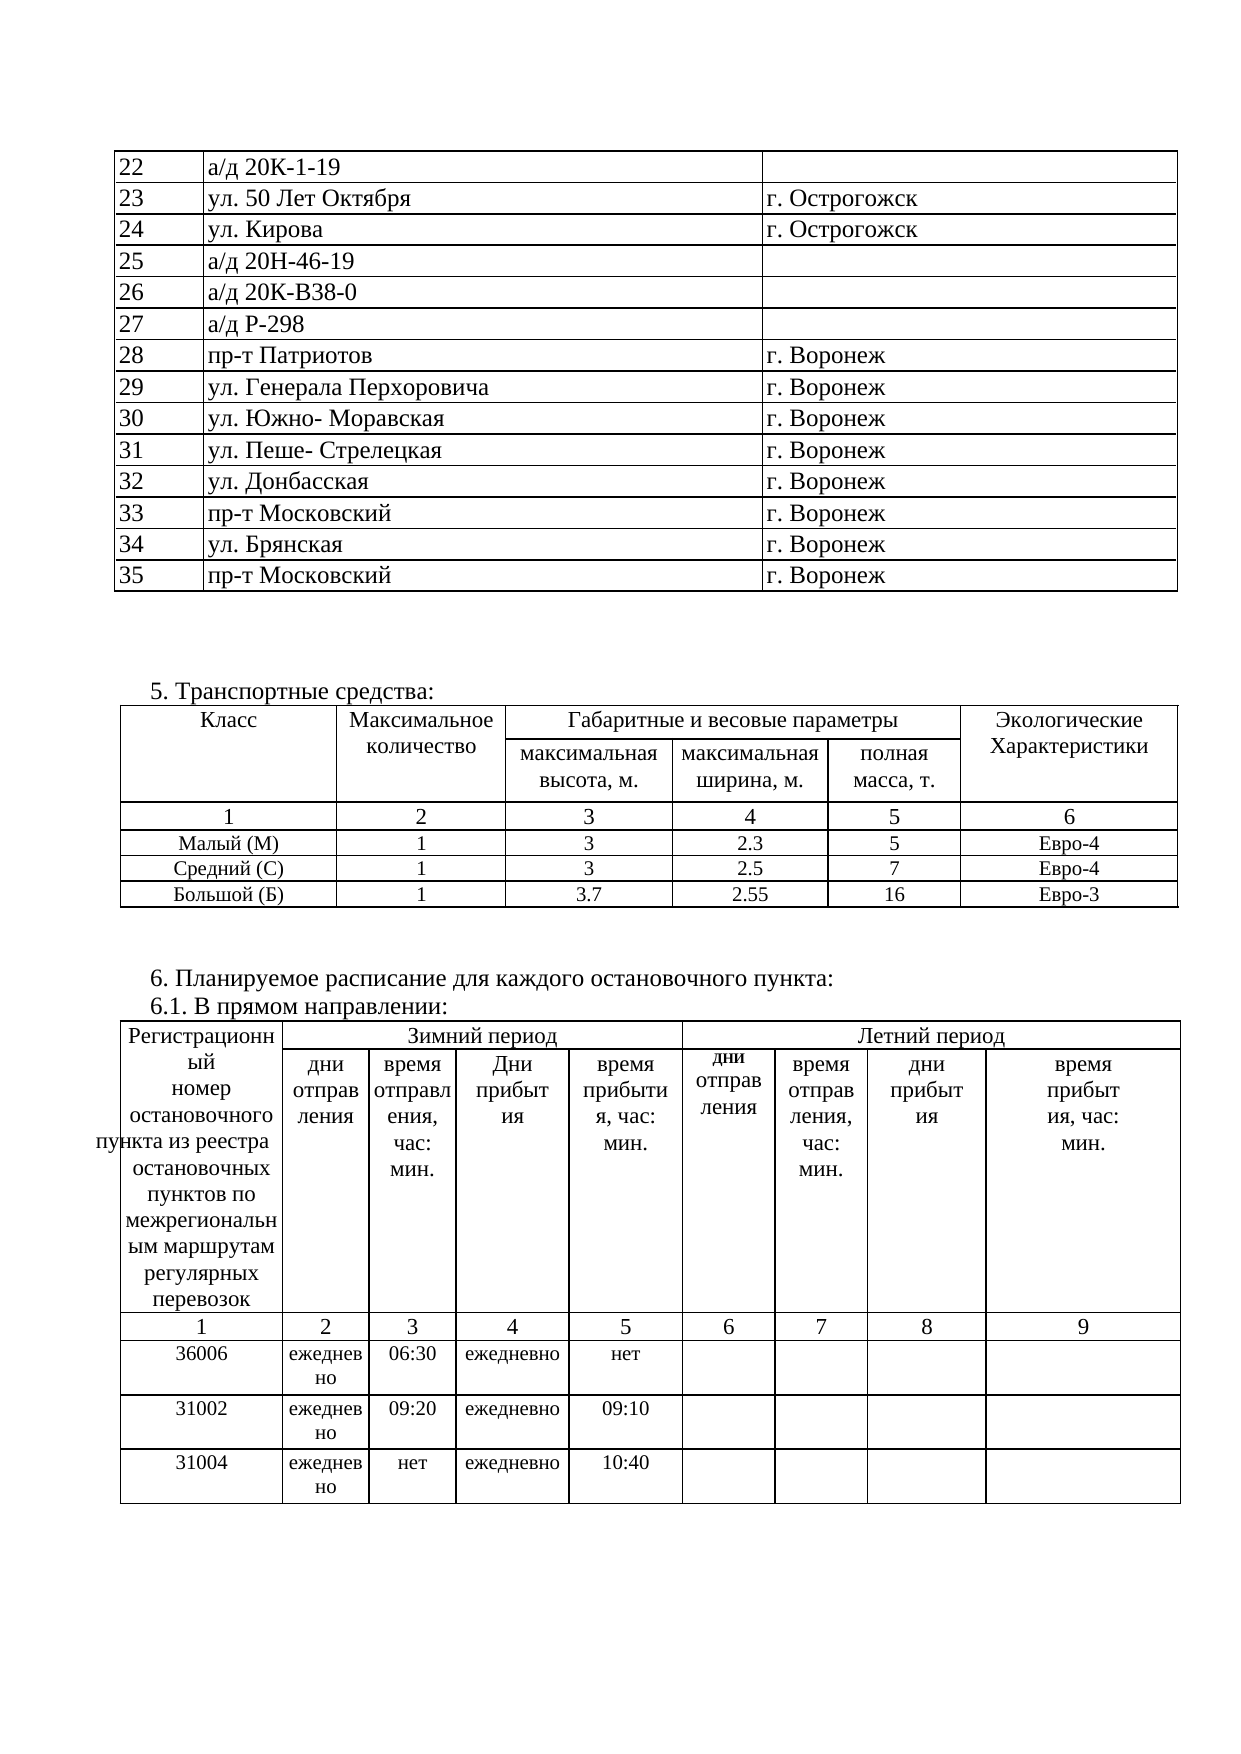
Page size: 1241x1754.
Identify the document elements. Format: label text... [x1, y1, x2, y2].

table_cell 1 [337, 856, 505, 880]
table_cell г. Воронеж [763, 496, 1177, 527]
table_cell ДНИ отправ ления [683, 1050, 774, 1312]
table_cell ежедневно [457, 1341, 568, 1394]
table_header Максимальное количество [337, 706, 505, 801]
table_cell ул. Донбасская [204, 466, 762, 496]
table_cell 2 [283, 1313, 368, 1339]
table_cell г. Воронеж [763, 402, 1177, 433]
table_cell а/д 20Н-46-19 [204, 246, 762, 276]
table_cell 1 [337, 831, 505, 855]
table_cell 7 [776, 1313, 867, 1339]
table_cell 28 [115, 340, 203, 370]
table_cell [868, 1450, 985, 1503]
table_cell 2.55 [673, 882, 827, 906]
text 5. Транспортные средства: [150, 676, 1090, 704]
table_cell Дни прибыт ия [457, 1050, 568, 1312]
table_cell 3 [506, 803, 672, 829]
table_cell [776, 1450, 867, 1503]
table_cell 35 [115, 560, 203, 590]
table_cell [987, 1341, 1180, 1394]
table_cell нет [370, 1450, 455, 1503]
table_cell 32 [115, 466, 203, 496]
table_cell 36006 [121, 1341, 282, 1394]
table_cell ул. 50 Лет Октября [204, 183, 762, 213]
table_cell 3.7 [506, 882, 672, 906]
table_cell 22 [115, 152, 203, 181]
table_cell 5 [829, 803, 960, 829]
table_cell время прибыт ия, час: мин. [987, 1050, 1180, 1312]
table_cell пр-т Московский [204, 561, 762, 590]
table_cell пр-т Патриотов [204, 340, 762, 370]
table_cell 06:30 [370, 1341, 455, 1394]
table_cell 7 [829, 856, 960, 880]
table_cell ул. Пеше- Стрелецкая [204, 435, 762, 464]
table_cell Малый (М) [121, 831, 336, 855]
table_cell дни отправ ления [283, 1050, 368, 1312]
table_cell 23 [115, 183, 203, 213]
table_cell 25 [115, 245, 203, 276]
text 6. Планируемое расписание для каждого остановочного пункта: [150, 963, 1090, 991]
table_cell ул. Кирова [204, 215, 762, 244]
table_header Летний период [683, 1022, 1180, 1048]
table_cell ежедневно [457, 1450, 568, 1503]
table_cell 3 [506, 831, 672, 855]
table_cell 4 [673, 803, 827, 829]
table_cell г. Воронеж [763, 370, 1177, 402]
text 6.1. В прямом направлении: [150, 991, 1090, 1020]
table_cell 3 [370, 1313, 455, 1339]
table_cell [868, 1396, 985, 1448]
table_cell 31004 [121, 1450, 282, 1503]
table_cell ежедневно [283, 1341, 368, 1394]
table_cell [987, 1450, 1180, 1503]
table_cell 2.3 [673, 831, 827, 855]
table_cell [776, 1396, 867, 1448]
table_cell 09:20 [370, 1396, 455, 1448]
table_cell г. Воронеж [763, 559, 1177, 590]
table_cell г. Острогожск [763, 181, 1177, 213]
table_cell 16 [829, 882, 960, 906]
table_cell Большой (Б) [121, 882, 336, 906]
table_cell г. Воронеж [763, 433, 1177, 464]
table_cell ежедневно [457, 1396, 568, 1448]
table_header Зимний период [283, 1022, 682, 1048]
table_cell 34 [115, 529, 203, 559]
table_cell а/д 20К-В38-0 [204, 277, 762, 307]
table_cell время отправ ления, час: мин. [776, 1050, 867, 1312]
table_cell а/д 20К-1-19 [204, 152, 762, 181]
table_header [121, 1022, 282, 1312]
table_cell максимальная ширина, м. [673, 740, 827, 801]
table_cell 1 [121, 803, 336, 829]
table_cell 2 [337, 803, 505, 829]
table_cell [776, 1341, 867, 1394]
table_cell Евро-4 [961, 831, 1177, 855]
table_cell ул. Брянская [204, 529, 762, 559]
table_cell 2.5 [673, 856, 827, 880]
table_cell 31002 [121, 1396, 282, 1448]
table_cell [683, 1341, 774, 1394]
table_cell г. Воронеж [763, 465, 1177, 496]
table_cell [683, 1450, 774, 1503]
table_cell время отправл ения, час: мин. [370, 1050, 455, 1312]
table_header Габаритные и весовые параметры [506, 706, 960, 738]
table_cell 09:10 [570, 1396, 682, 1448]
table_cell 31 [115, 434, 203, 464]
table_cell 29 [115, 371, 203, 402]
table_cell 26 [115, 277, 203, 307]
table_cell 1 [121, 1313, 282, 1339]
table_cell [683, 1396, 774, 1448]
table_cell [868, 1341, 985, 1394]
table_cell нет [570, 1341, 682, 1394]
table_cell г. Острогожск [763, 213, 1177, 244]
table_cell полная масса, т. [829, 740, 960, 801]
table_cell 10:40 [570, 1450, 682, 1503]
table_cell [763, 152, 1177, 181]
table_header Экологические Характеристики [961, 706, 1177, 801]
table_cell 6 [683, 1313, 774, 1339]
table_cell 9 [987, 1313, 1180, 1339]
table_cell Средний (С) [121, 856, 336, 880]
table_cell 27 [115, 308, 203, 339]
table_cell 5 [829, 831, 960, 855]
table_cell ежедневно [283, 1450, 368, 1503]
table_cell время прибыти я, час: мин. [570, 1050, 682, 1312]
table_cell 1 [337, 882, 505, 906]
table_cell 30 [115, 403, 203, 433]
table_cell 4 [457, 1313, 568, 1339]
table_cell г. Воронеж [763, 528, 1177, 559]
table_header Класс [121, 706, 336, 801]
table_cell пр-т Московский [204, 498, 762, 527]
table_cell 6 [961, 803, 1177, 829]
table_cell [987, 1396, 1180, 1448]
table_cell максимальная высота, м. [506, 740, 672, 801]
table_cell ежедневно [283, 1396, 368, 1448]
table_cell 5 [570, 1313, 682, 1339]
table_cell ул. Генерала Перхоровича [204, 372, 762, 402]
table_cell [763, 276, 1177, 307]
table_cell 8 [868, 1313, 985, 1339]
table_cell дни прибыт ия [868, 1050, 985, 1312]
table_cell 24 [115, 214, 203, 244]
table_cell 33 [115, 497, 203, 527]
table_cell 3 [506, 856, 672, 880]
table_cell [763, 307, 1177, 339]
table_cell а/д Р-298 [204, 309, 762, 339]
table_cell Евро-3 [961, 882, 1177, 906]
table_cell Евро-4 [961, 856, 1177, 880]
table_cell г. Воронеж [763, 339, 1177, 370]
table_cell ул. Южно- Моравская [204, 403, 762, 433]
table_cell [763, 244, 1177, 276]
